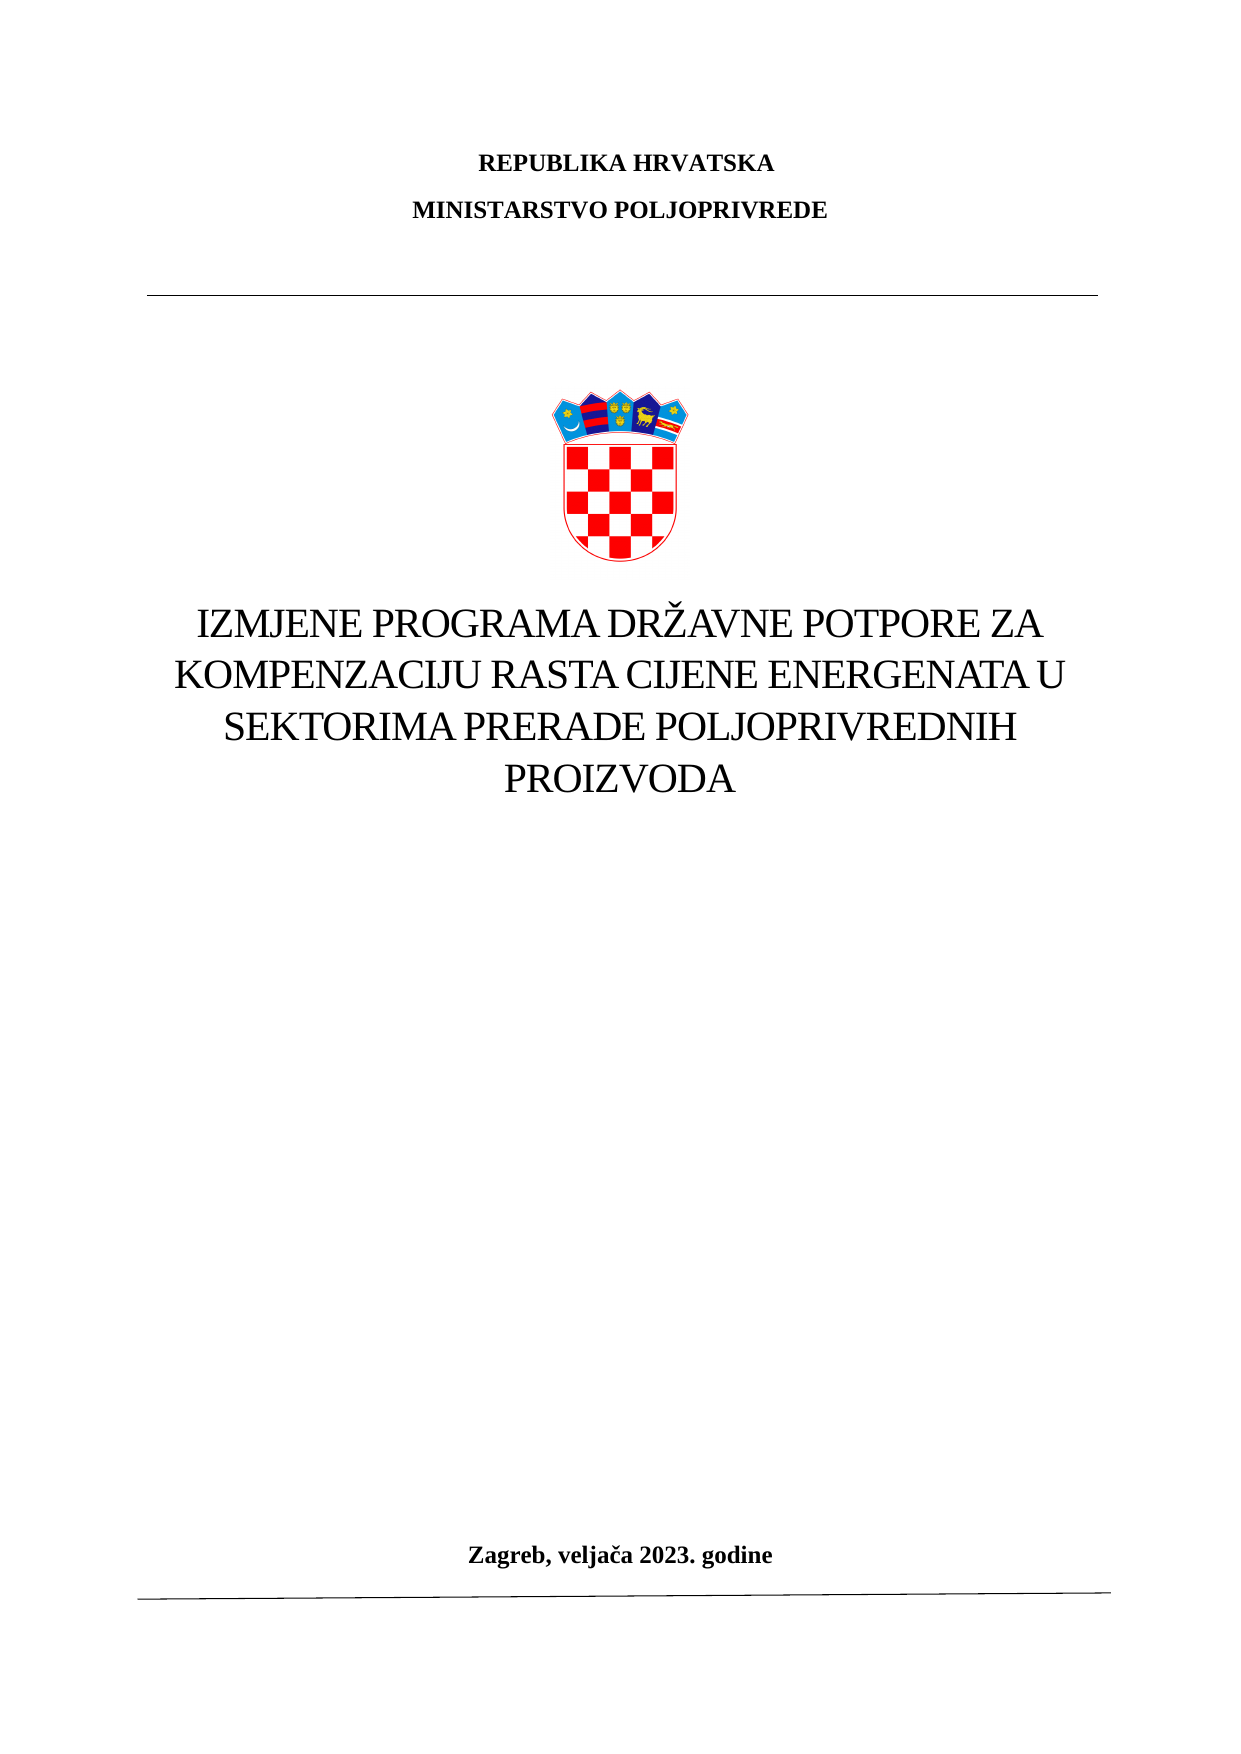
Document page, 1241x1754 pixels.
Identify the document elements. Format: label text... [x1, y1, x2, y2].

text REPUBLIKA HRVATSKA [148, 148, 1093, 176]
picture [549, 386, 691, 580]
text Zagreb, veljača 2023. godine [148, 1540, 1093, 1569]
text IZMJENE PROGRAMA DRŽAVNE POTPORE ZA KOMPENZACIJU RASTA CIJENE ENERGENATA U SEKTORIMA PRERADE POLJOPRIVREDNIH PROIZVODA [148, 598, 1093, 801]
text MINISTARSTVO POLJOPRIVREDE [148, 195, 1093, 224]
